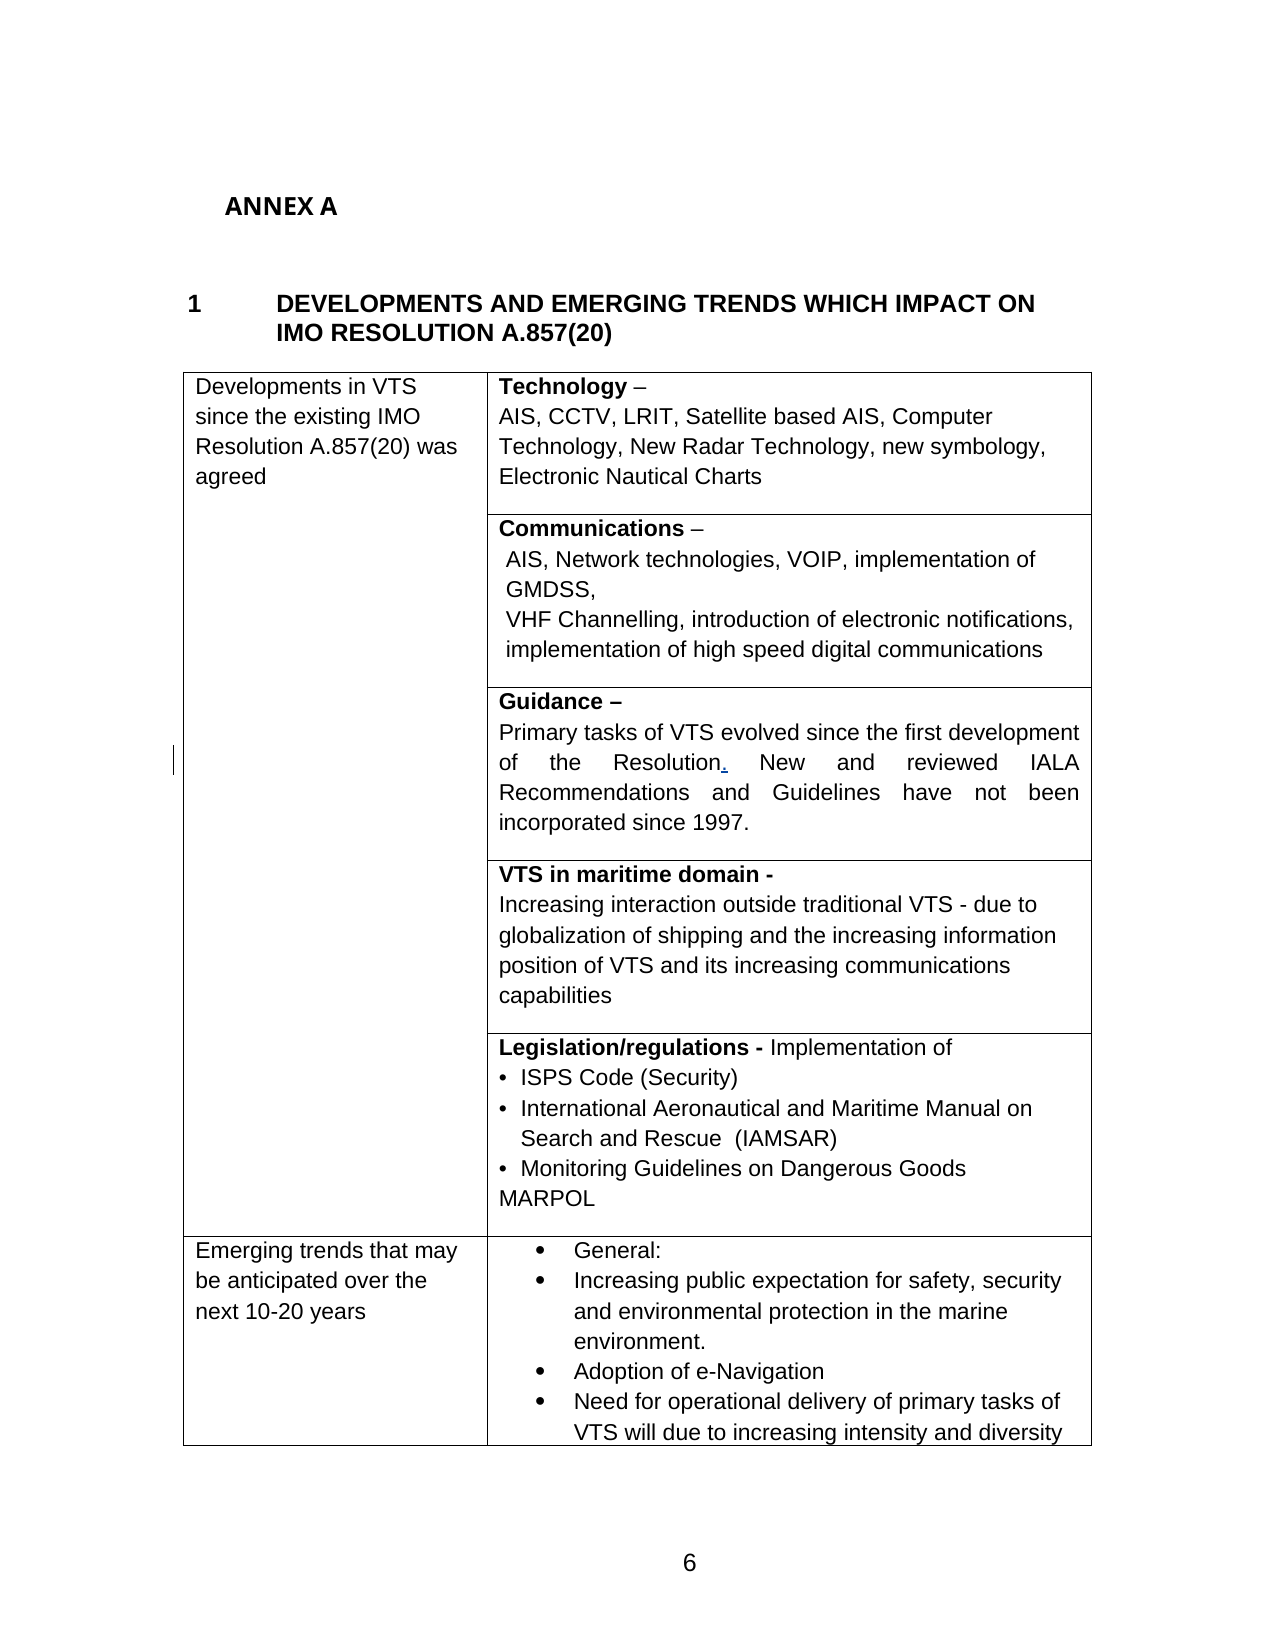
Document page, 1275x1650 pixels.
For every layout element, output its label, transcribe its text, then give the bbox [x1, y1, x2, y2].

table_header Technology – AIS, CCTV, LRIT, Satellite based AIS, Computer Technology, New Radar Technology, new symbology, Electronic Nautical Charts [488, 373, 1091, 514]
table_cell Communications – AIS, Network technologies, VOIP, implementation of GMDSS, VHF Channelling, introduction of electronic notifications, implementation of high speed digital communications [488, 515, 1091, 687]
table_cell Legislation/regulations - Implementation of • ISPS Code (Security) • International Aeronautical and Maritime Manual on Search and Rescue (IAMSAR) • Monitoring Guidelines on Dangerous Goods MARPOL [488, 1034, 1091, 1236]
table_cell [488, 1237, 1091, 1445]
table_cell VTS in maritime domain - Increasing interaction outside traditional VTS - due to globalization of shipping and the increasing information position of VTS and its increasing communications capabilities [488, 861, 1091, 1033]
list ANNEX A [225, 189, 1087, 223]
table_cell Guidance – Primary tasks of VTS evolved since the first development of the Resolution New and reviewed IALA Recommendations and Guidelines have not been incorporated since 1997. [488, 688, 1091, 860]
table_header Developments in VTS since the existing IMO Resolution A.857(20) was agreed [184, 373, 487, 1236]
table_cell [184, 1237, 487, 1445]
text Developments and emerging trends WHICH IMPACT ON IMO RESOLUTION A.857(20) [187, 289, 1087, 347]
